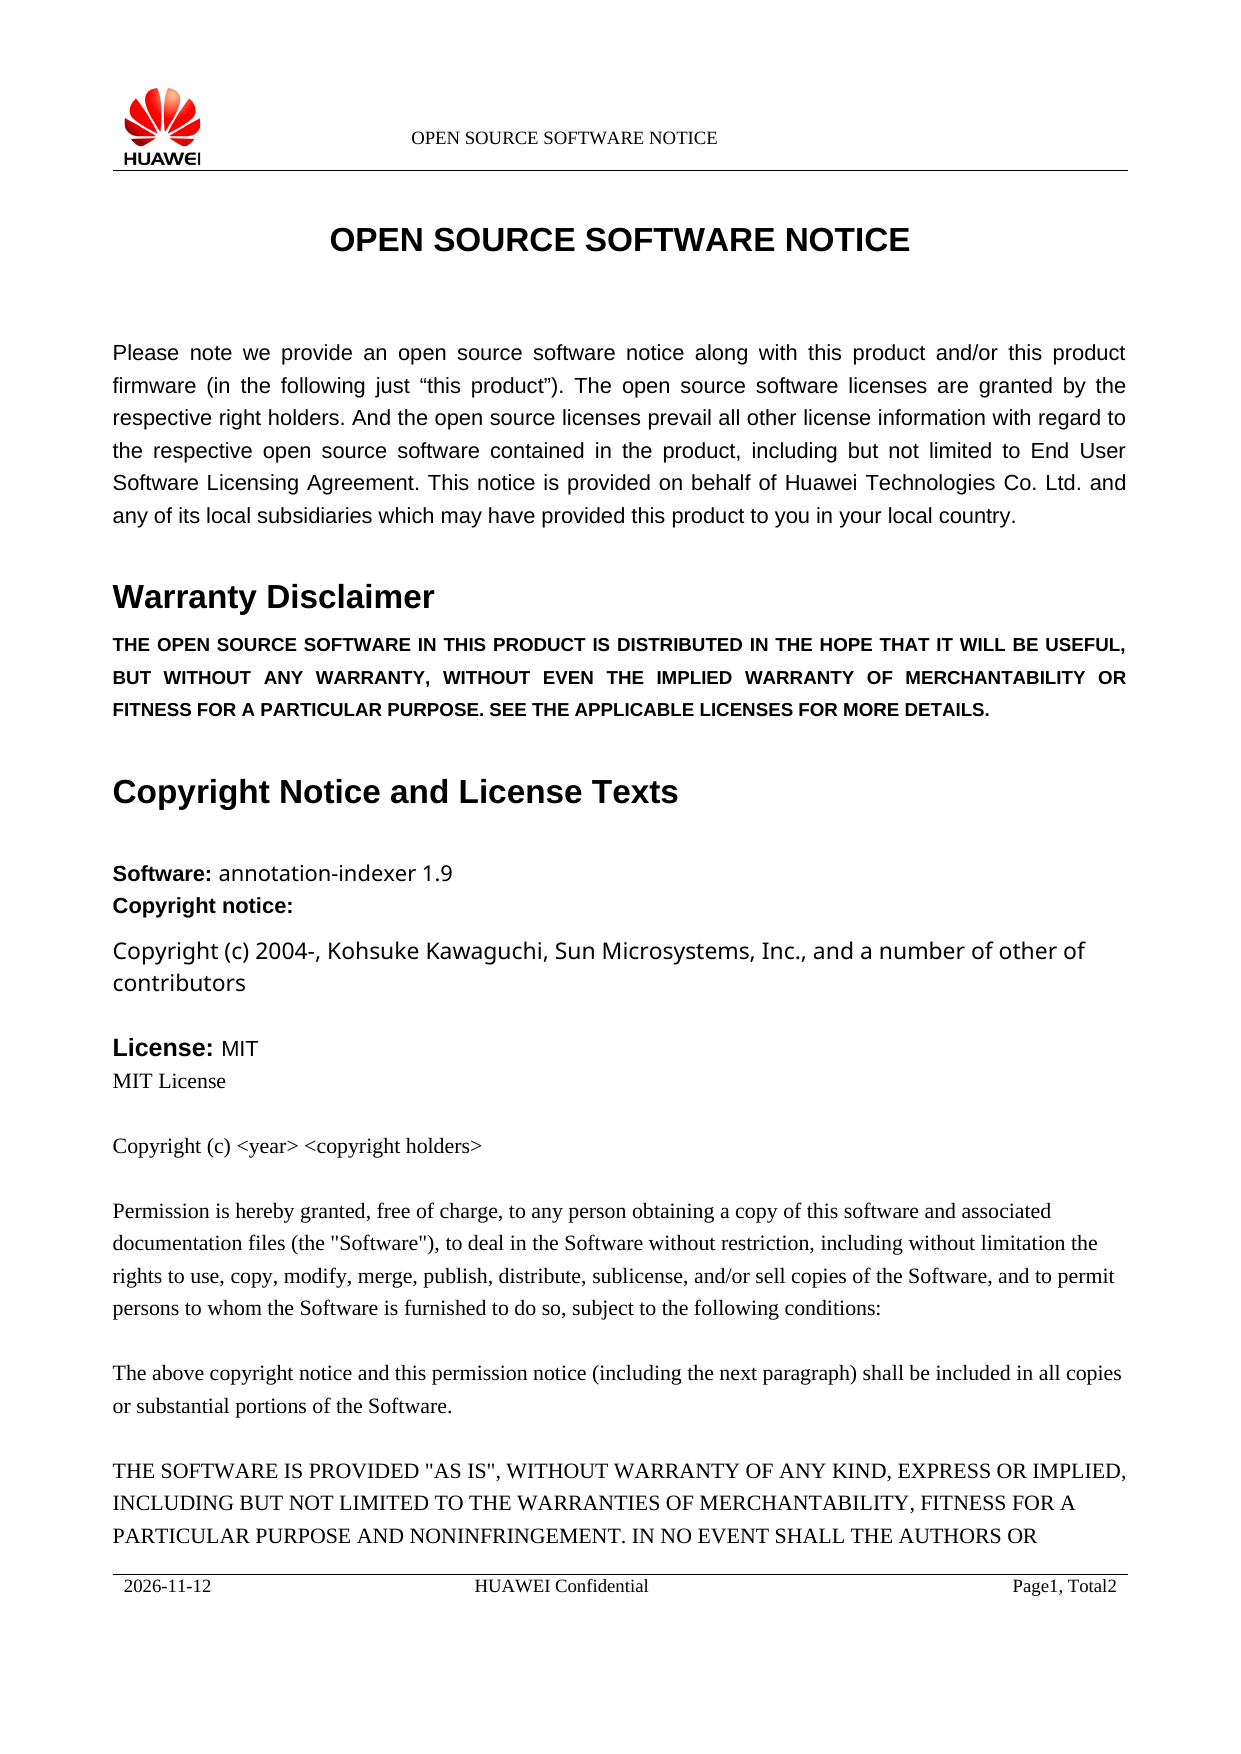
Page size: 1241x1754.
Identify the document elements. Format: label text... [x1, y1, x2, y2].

text Copyright (c) 2004-, Kohsuke Kawaguchi, Sun Microsystems, Inc., and a number of other of contributors [112, 934, 1128, 1031]
text The open source software in this product is distributed in the hope that it will be useful, but WITHOUT ANY WARRANTY, without even the implied warranty of MERCHANTABILITY or FITNESS FOR A PARTICULAR PURPOSE. See the applicable licenses for more details. [112, 629, 1128, 726]
text Copyright Notice and License Texts [112, 759, 1128, 824]
text Please note we provide an open source software notice along with this product and/or this product firmware (in the following just “this product”). The open source software licenses are granted by the respective right holders. And the open source licenses prevail all other license information with regard to the respective open source software contained in the product, including but not limited to End User Software Licensing Agreement. This notice is provided on behalf of Huawei Technologies Co. Ltd. and any of its local subsidiaries which may have provided this product to you in your local country. [112, 336, 1128, 531]
text Copyright notice: [112, 889, 1128, 921]
text OPEN SOURCE SOFTWARE NOTICE [112, 206, 1128, 271]
title Software: annotation-indexer 1.9 [112, 856, 1128, 889]
picture [124, 88, 201, 165]
text License: MIT [112, 1031, 1128, 1064]
text Warranty Disclaimer [112, 564, 1128, 629]
